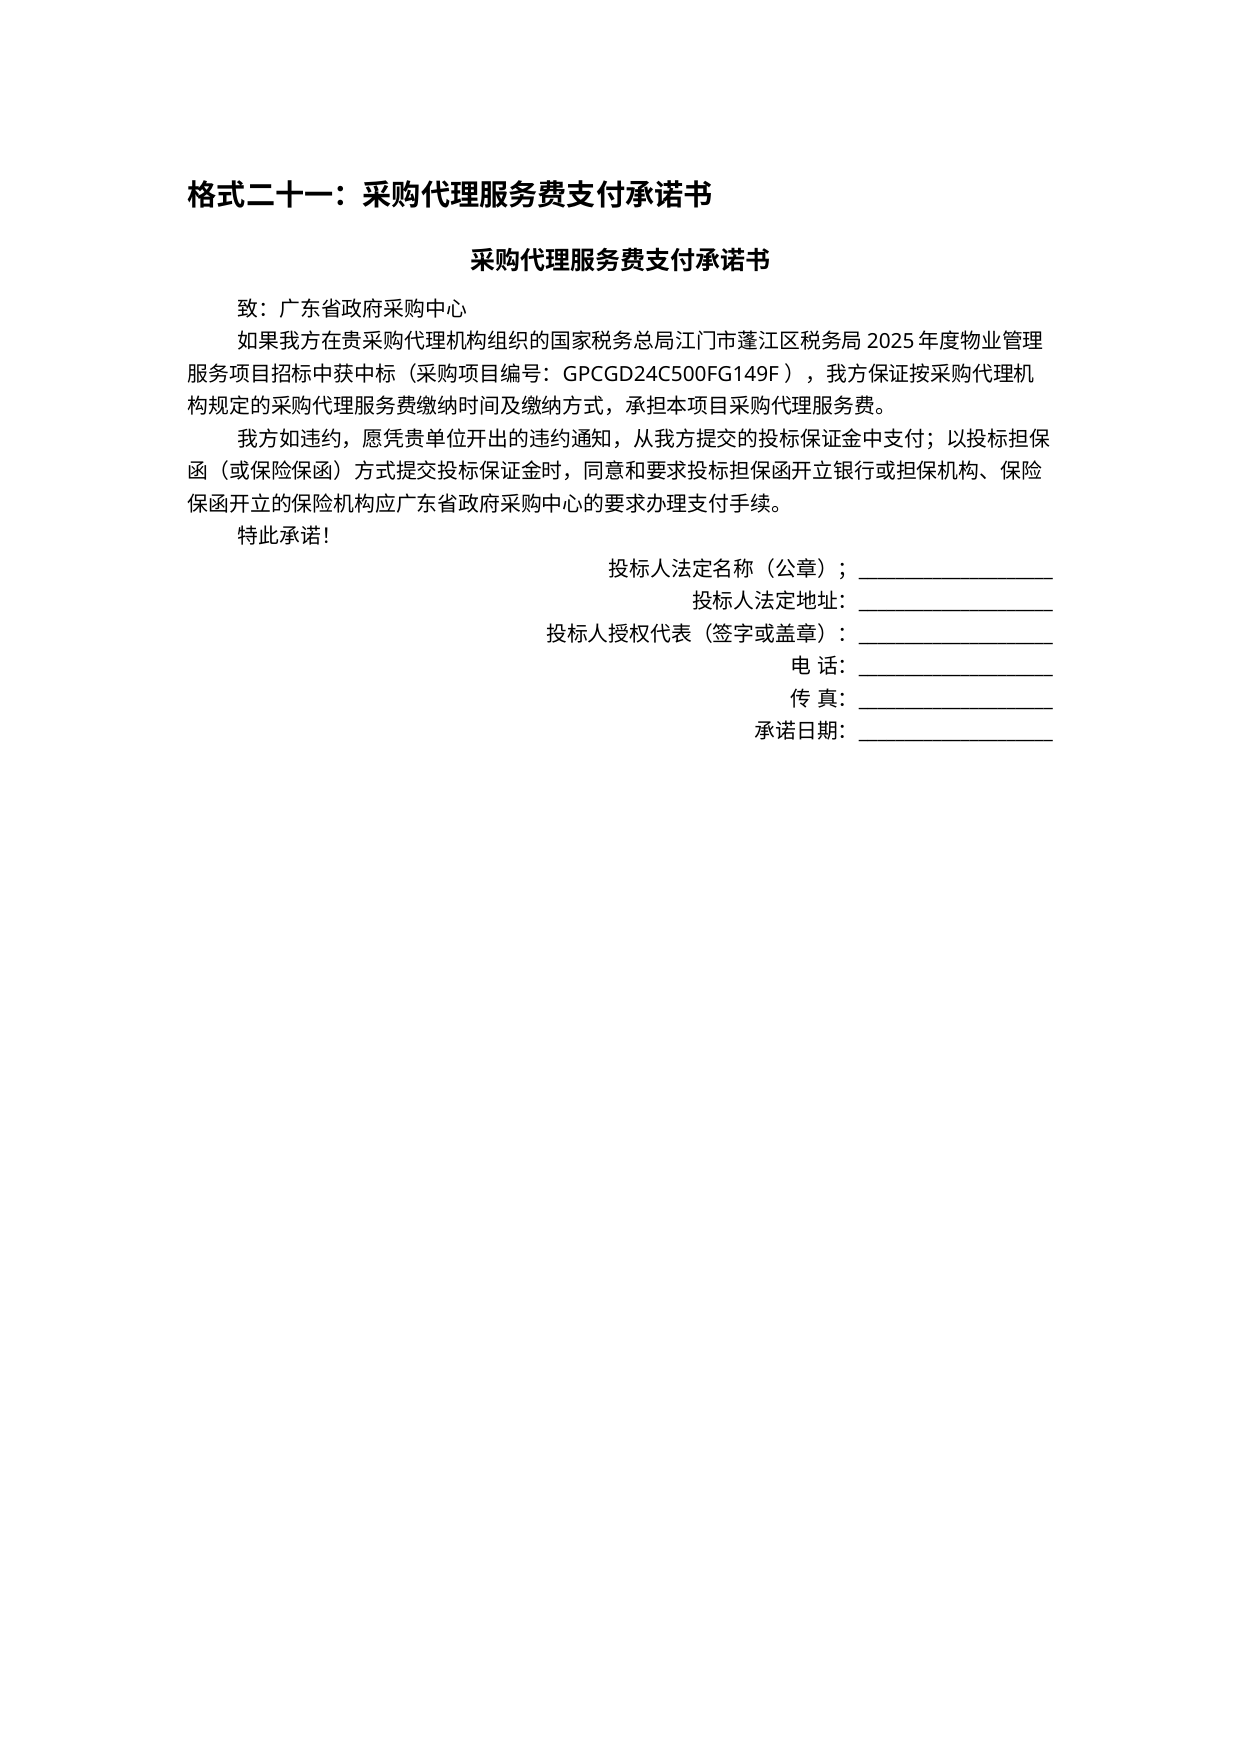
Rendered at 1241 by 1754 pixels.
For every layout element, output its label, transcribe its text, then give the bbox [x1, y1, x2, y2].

text 投标人授权代表（签字或盖章）：_____________________ [187, 617, 1053, 649]
text 如果我方在贵采购代理机构组织的国家税务总局江门市蓬江区税务局2025年度物业管理服务项目招标中获中标（采购项目编号：GPCGD24C500FG149F ），我方保证按采购代理机构规定的采购代理服务费缴纳时间及缴纳方式，承担本项目采购代理服务费。 [187, 324, 1053, 422]
text 投标人法定名称（公章）；_____________________ [187, 552, 1053, 584]
text 格式二十一：采购代理服务费支付承诺书 [187, 162, 1053, 227]
text 投标人法定地址：_____________________ [187, 584, 1053, 617]
text 特此承诺！ [187, 519, 1053, 552]
text 致：广东省政府采购中心 [187, 292, 1053, 324]
text 承诺日期：_____________________ [187, 714, 1053, 747]
text 我方如违约，愿凭贵单位开出的违约通知，从我方提交的投标保证金中支付；以投标担保函（或保险保函）方式提交投标保证金时，同意和要求投标担保函开立银行或担保机构、保险保函开立的保险机构应广东省政府采购中心的要求办理支付手续。 [187, 422, 1053, 519]
text 传 真：_____________________ [187, 682, 1053, 714]
text 采购代理服务费支付承诺书 [187, 227, 1053, 292]
text 电 话：_____________________ [187, 649, 1053, 682]
